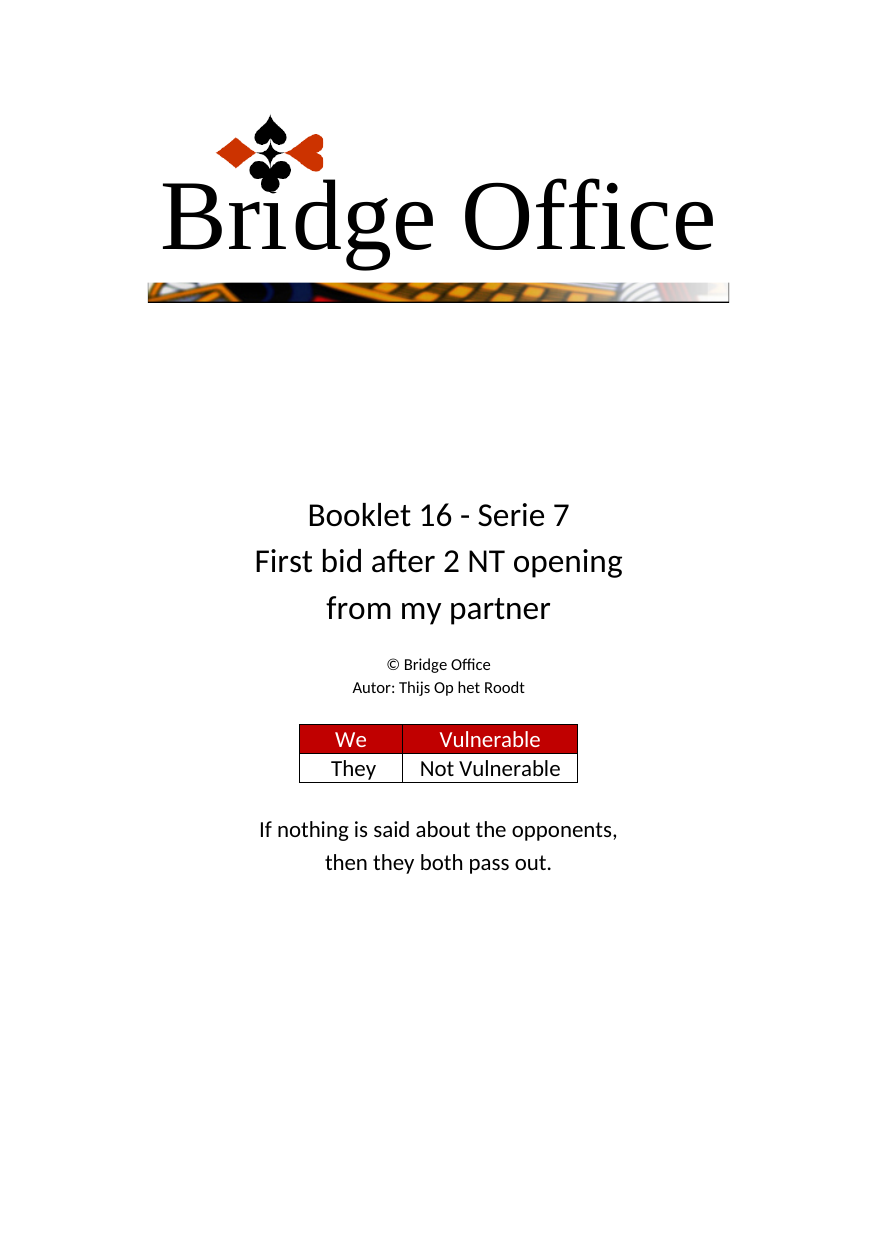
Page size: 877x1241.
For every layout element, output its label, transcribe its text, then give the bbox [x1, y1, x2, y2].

text If nothing is said about the opponents, [148, 816, 729, 843]
picture [147, 283, 730, 303]
table_cell They [300, 754, 402, 782]
text from my partner © Bridge Office [148, 587, 729, 674]
table_header We [300, 725, 402, 753]
text Booklet 16 - Serie 7 [148, 447, 729, 534]
table_header Vulnerable [403, 725, 577, 753]
text First bid after 2 NT opening [148, 540, 729, 581]
text Autor: Thijs Op het Roodt [148, 677, 729, 698]
text then they both pass out. [148, 848, 729, 876]
table_cell Not Vulnerable [403, 754, 577, 782]
